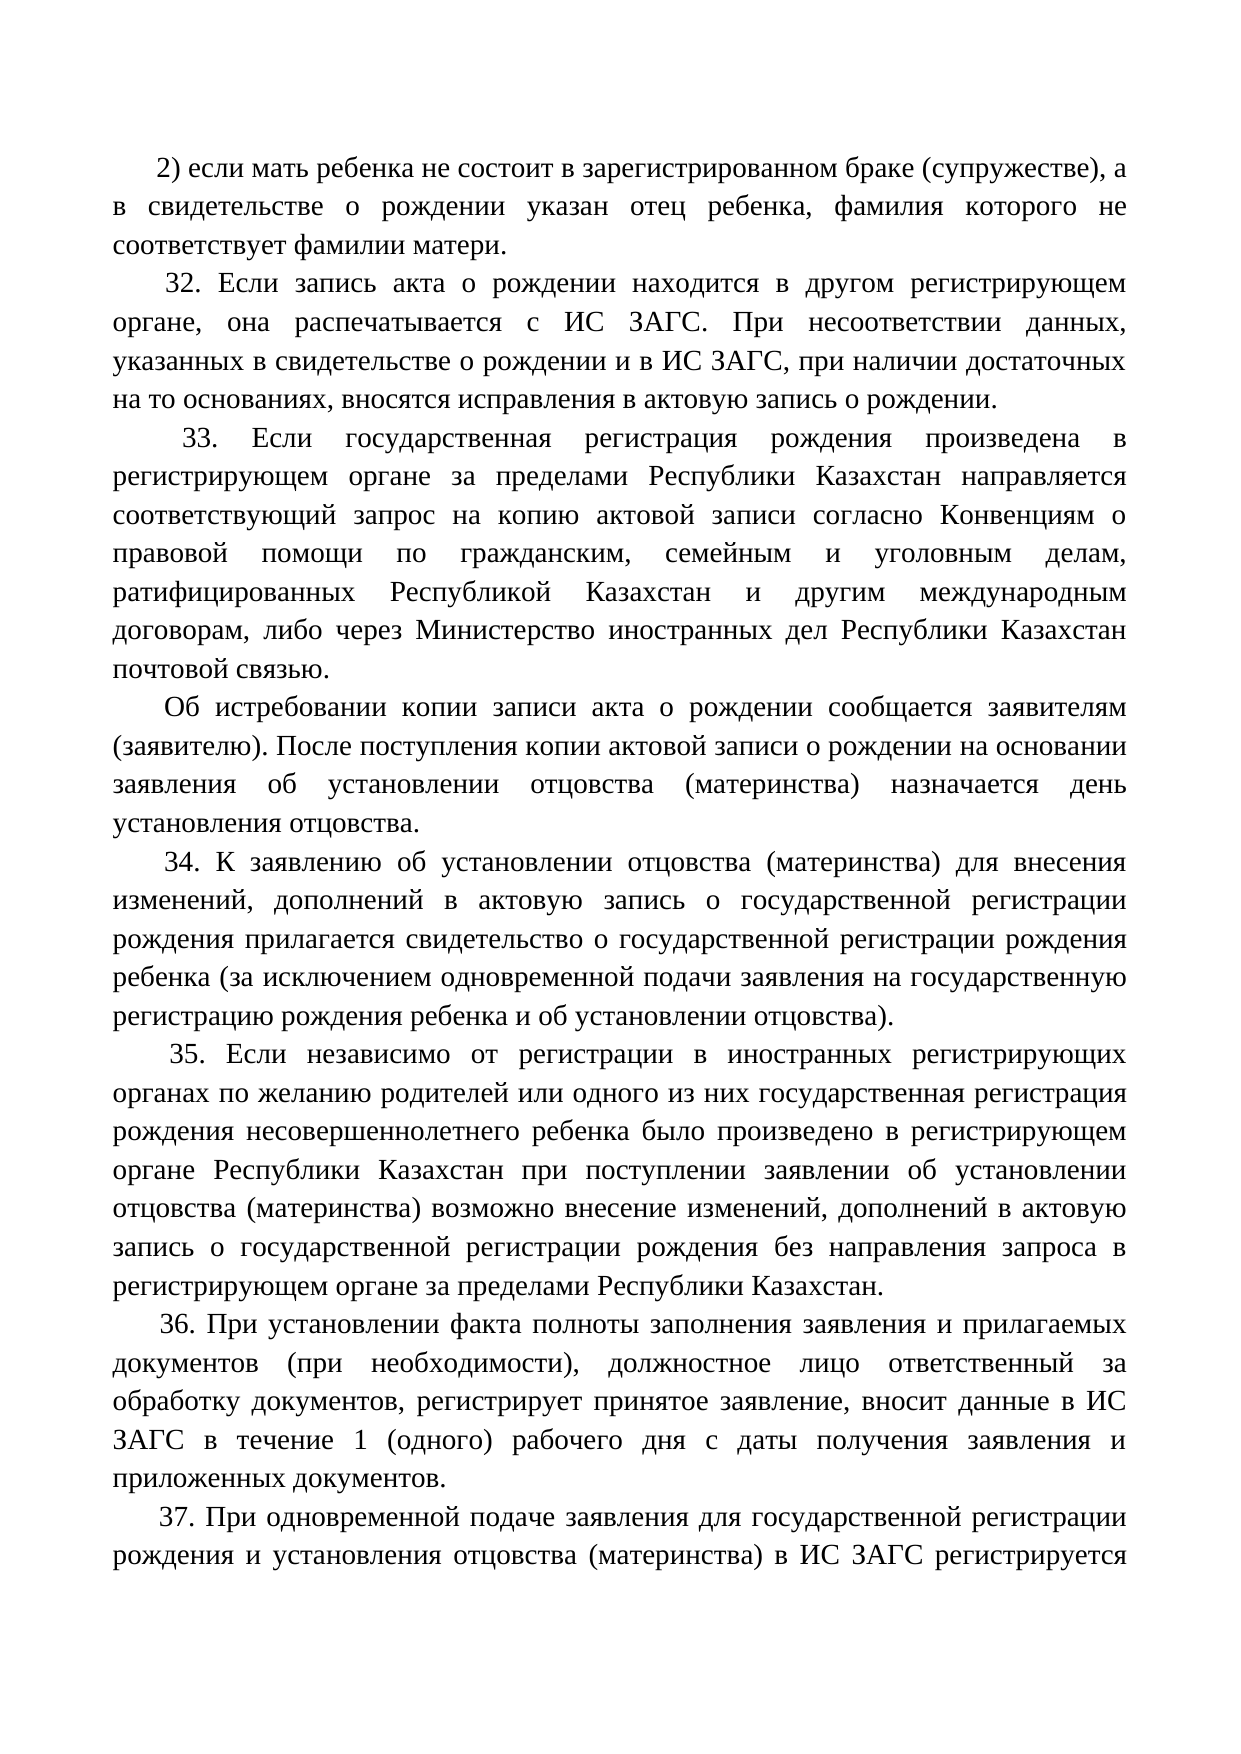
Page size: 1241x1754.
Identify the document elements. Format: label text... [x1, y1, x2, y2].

text 32. Если запись акта о рождении находится в другом регистрирующем органе, она распечатывается с ИС ЗАГС. При несоответствии данных, указанных в свидетельстве о рождении и в ИС ЗАГС, при наличии достаточных на то основаниях, вносятся исправления в актовую запись о рождении. [112, 266, 1128, 415]
text 36. При установлении факта полноты заполнения заявления и прилагаемых документов (при необходимости), должностное лицо ответственный за обработку документов, регистрирует принятое заявление, вносит данные в ИС ЗАГС в течение 1 (одного) рабочего дня с даты получения заявления и приложенных документов. [112, 1306, 1128, 1494]
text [112, 1499, 1128, 1571]
text 33. Если государственная регистрация рождения произведена в регистрирующем органе за пределами Республики Казахстан направляется соответствующий запрос на копию актовой записи согласно Конвенциям о правовой помощи по гражданским, семейным и уголовным делам, ратифицированных Республикой Казахстан и другим международным договорам, либо через Министерство иностранных дел Республики Казахстан почтовой связью. [112, 420, 1128, 684]
text 34. К заявлению об установлении отцовства (материнства) для внесения изменений, дополнений в актовую запись о государственной регистрации рождения прилагается свидетельство о государственной регистрации рождения ребенка (за исключением одновременной подачи заявления на государственную регистрацию рождения ребенка и об установлении отцовства). [112, 844, 1128, 1031]
text 35. Если независимо от регистрации в иностранных регистрирующих органах по желанию родителей или одного из них государственная регистрация рождения несовершеннолетнего ребенка было произведено в регистрирующем органе Республики Казахстан при поступлении заявлении об установлении отцовства (материнства) возможно внесение изменений, дополнений в актовую запись о государственной регистрации рождения без направления запроса в регистрирующем органе за пределами Республики Казахстан. [112, 1036, 1128, 1301]
text 2) если мать ребенка не состоит в зарегистрированном браке (супружестве), а в свидетельстве о рождении указан отец ребенка, фамилия которого не соответствует фамилии матери. [112, 150, 1128, 261]
text Об истребовании копии записи акта о рождении сообщается заявителям (заявителю). После поступления копии актовой записи о рождении на основании заявления об установлении отцовства (материнства) назначается день установления отцовства. [112, 689, 1128, 839]
